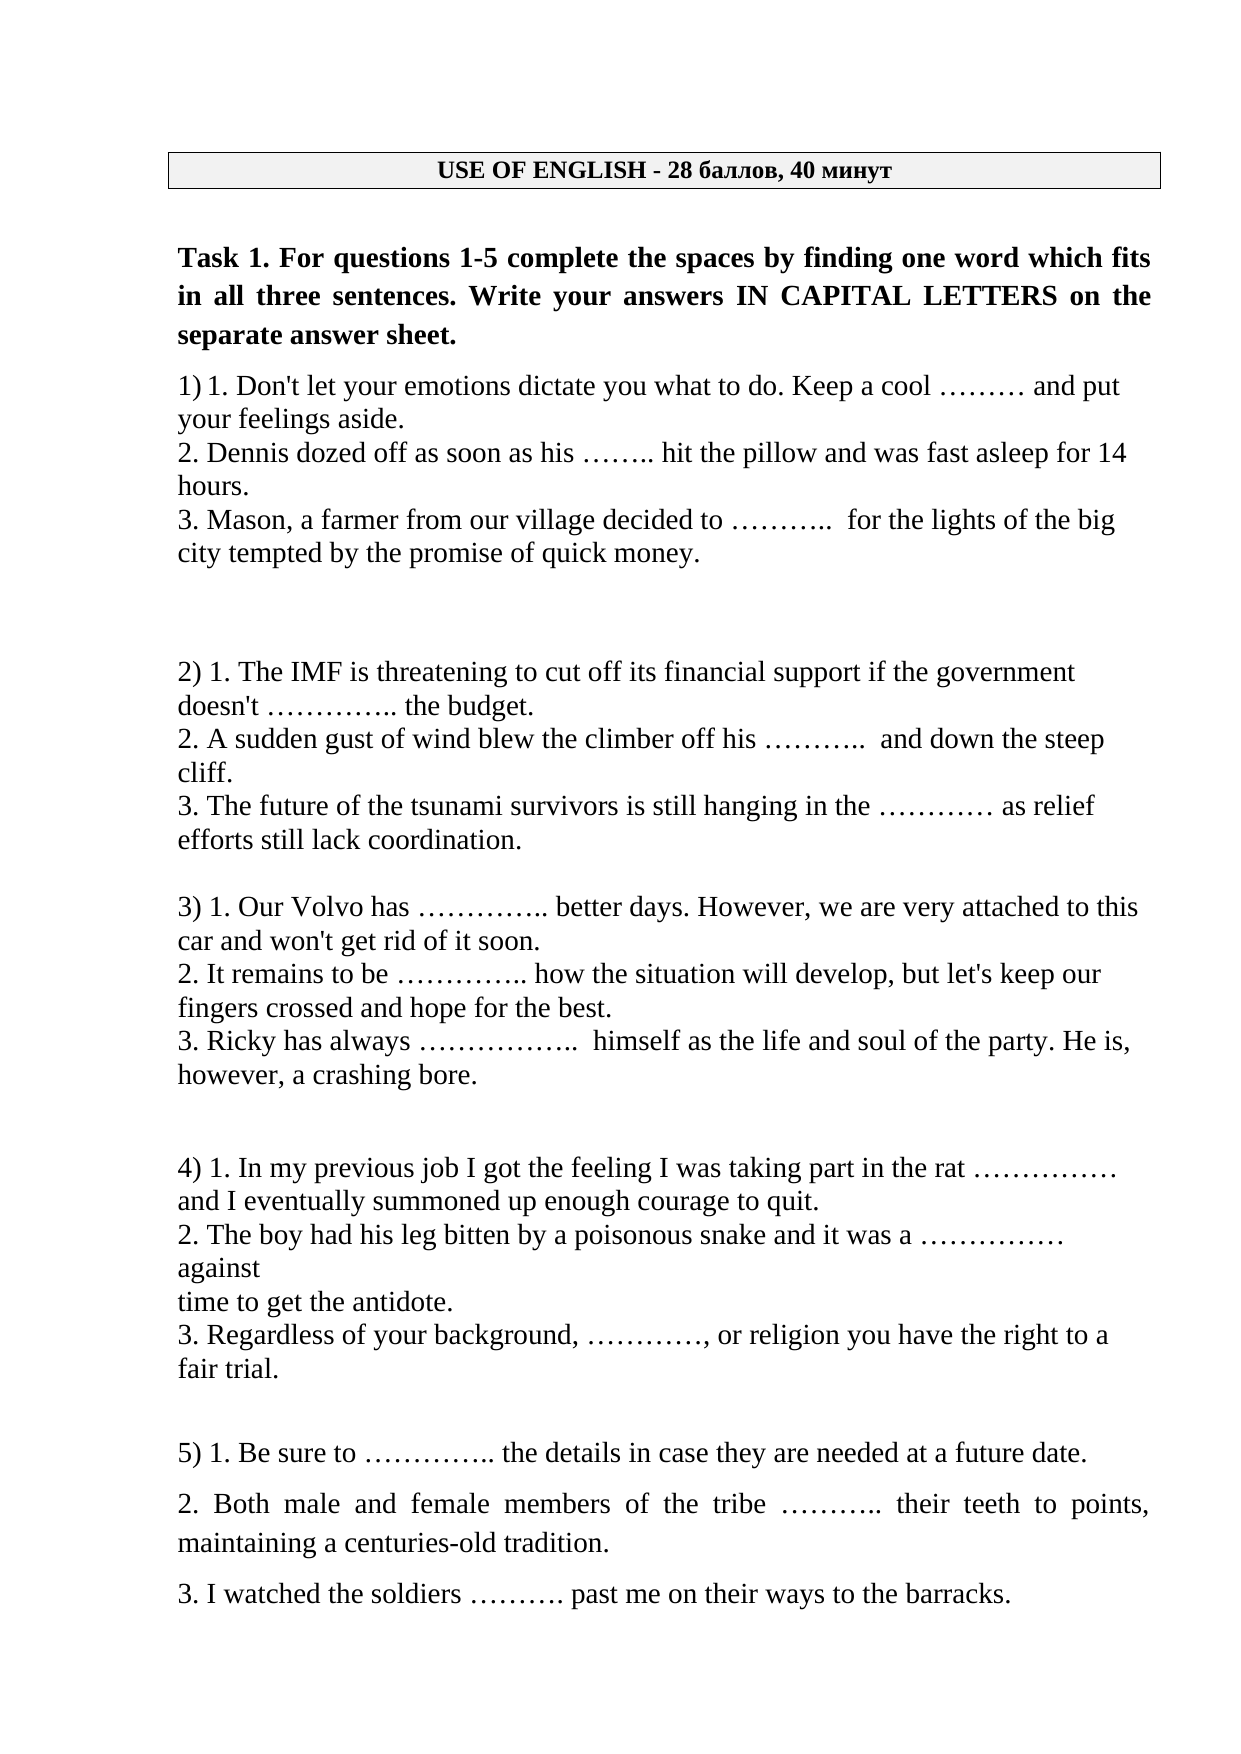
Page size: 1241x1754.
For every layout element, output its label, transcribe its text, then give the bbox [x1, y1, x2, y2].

text Task 1. For questions 1-5 complete the spaces by finding one word which fits in all three sentences. Write your answers IN CAPITAL LETTERS on the separate answer sheet. [177, 240, 1152, 350]
text USE OF ENGLISH - 28 баллов, 40 минут [169, 153, 1160, 188]
text city tempted by the promise of quick money. [177, 536, 1152, 569]
text however, a crashing bore. [177, 1057, 1152, 1090]
text 3. I watched the soldiers ………. past me on their ways to the barracks. [177, 1576, 1152, 1610]
text 4) 1. In my previous job I got the feeling I was taking part in the rat ……………and I eventually summoned up enough courage to quit. [177, 1150, 1152, 1217]
text 3. The future of the tsunami survivors is still hanging in the ………… as relief efforts still lack coordination. [177, 788, 1152, 856]
text 2. Both male and female members of the tribe ……….. their teeth to points, maintaining a centuries-old tradition. [177, 1487, 1152, 1559]
text 3. Mason, a farmer from our village decided to ……….. for the lights of the big [177, 502, 1152, 536]
text fingers crossed and hope for the best. [177, 990, 1152, 1023]
text 3. Regardless of your background, …………, or religion you have the right to a fair trial. [177, 1317, 1152, 1384]
text 2) 1. The IMF is threatening to cut off its financial support if the government doesn't ………….. the budget. [177, 654, 1152, 721]
text 2. A sudden gust of wind blew the climber off his ……….. and down the steep cliff. [177, 721, 1152, 788]
text 3. Ricky has always …………….. himself as the life and soul of the party. He is, [177, 1023, 1152, 1057]
text 2. Dennis dozed off as soon as his …….. hit the pillow and was fast asleep for 14 hours. [177, 435, 1152, 502]
text 2. It remains to be ………….. how the situation will develop, but let's keep our [177, 956, 1152, 990]
text 3) 1. Our Volvo has ………….. better days. However, we are very attached to this car and won't get rid of it soon. [177, 889, 1152, 956]
text 1) 1. Don't let your emotions dictate you what to do. Keep a cool ……… and put your feelings aside. [177, 368, 1152, 435]
text 2. The boy had his leg bitten by a poisonous snake and it was a …………… against [177, 1217, 1152, 1284]
text 5) 1. Be sure to ………….. the details in case they are needed at a future date. [177, 1436, 1152, 1469]
text time to get the antidote. [177, 1284, 1152, 1317]
